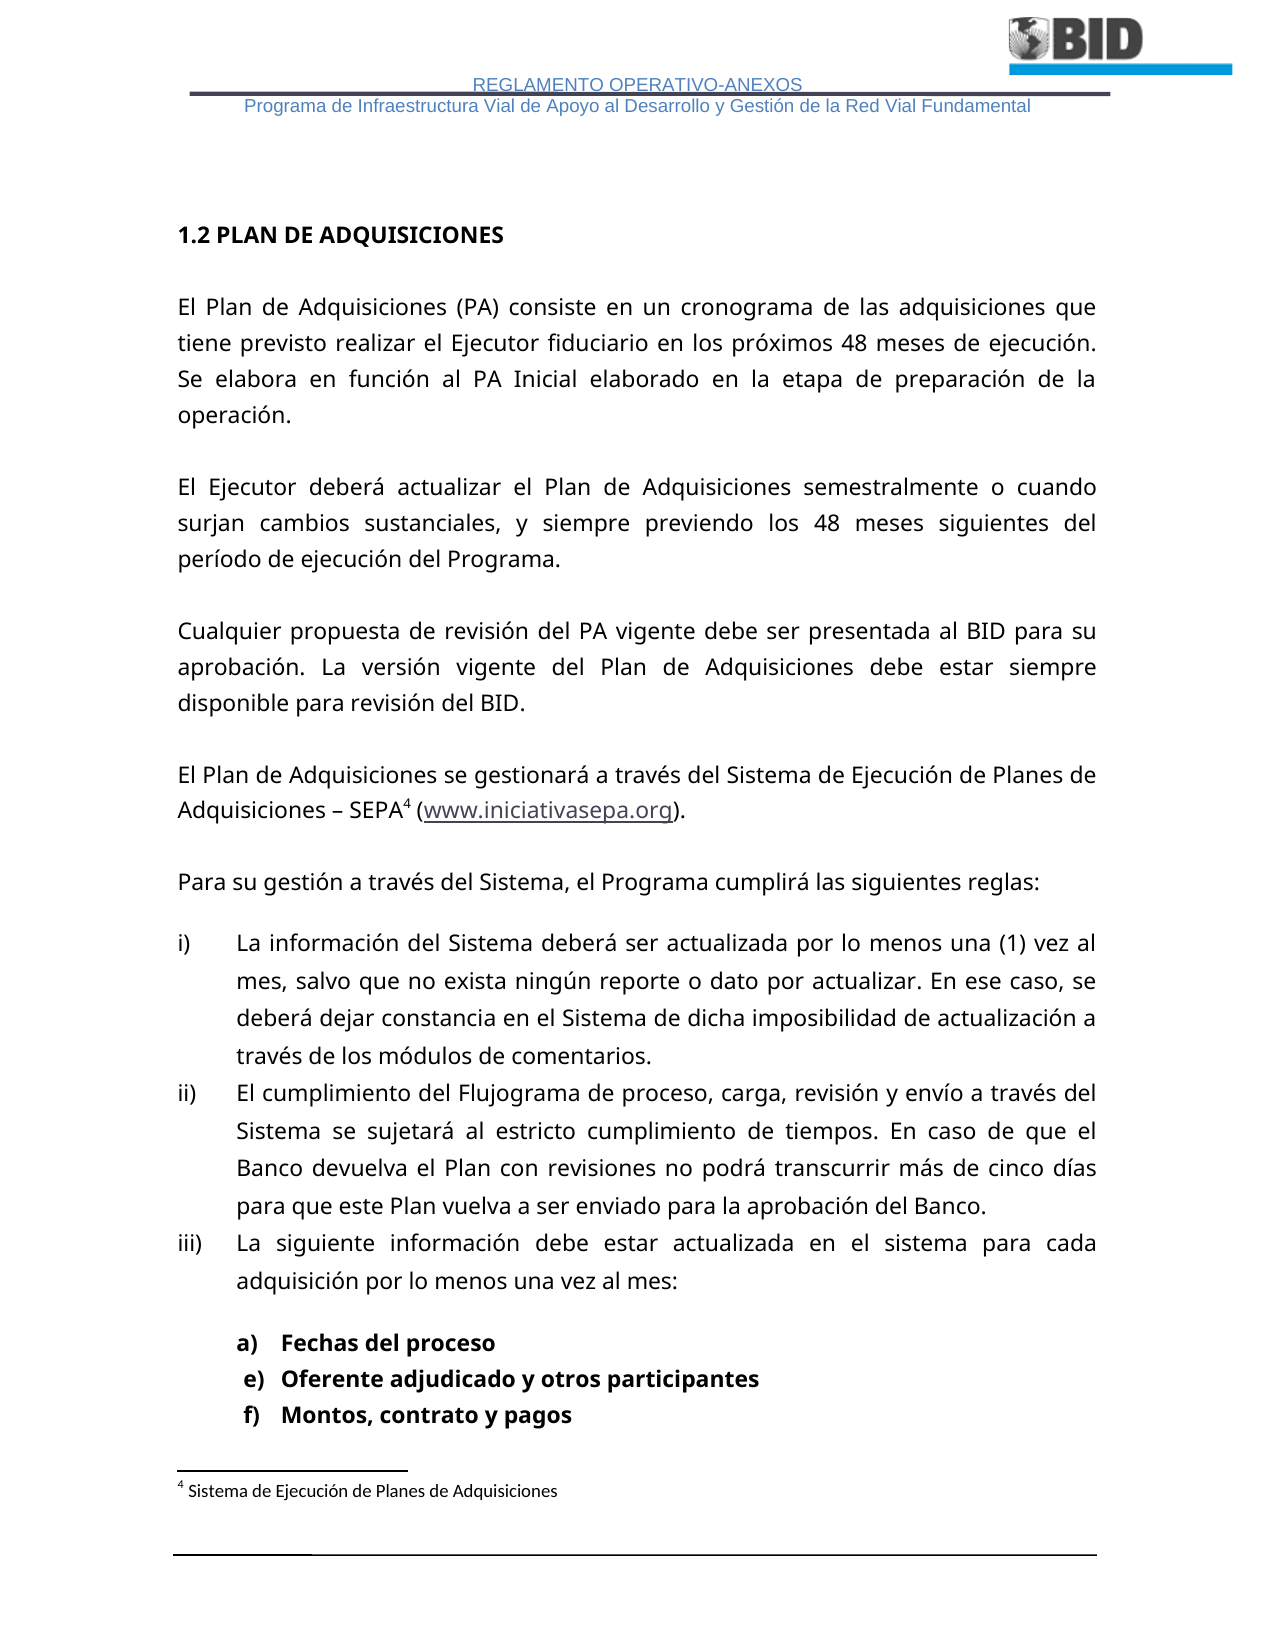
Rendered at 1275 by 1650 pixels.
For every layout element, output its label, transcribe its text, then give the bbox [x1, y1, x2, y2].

list Fechas del proceso [236, 1327, 1098, 1358]
text El Ejecutor deberá actualizar el Plan de Adquisiciones semestralmente o cuando surjan cambios sustanciales, y siempre previendo los 48 meses siguientes del período de ejecución del Programa. [177, 471, 1098, 574]
text El Plan de Adquisiciones (PA) consiste en un cronograma de las adquisiciones que tiene previsto realizar el Ejecutor fiduciario en los próximos 48 meses de ejecución. Se elabora en función al PA Inicial elaborado en la etapa de preparación de la operación. [177, 291, 1098, 430]
text 1.2 PLAN DE ADQUISICIONES [177, 219, 1098, 251]
list ii) El cumplimiento del Flujograma de proceso, carga, revisión y envío a través del Sistema se sujetará al estricto cumplimiento de tiempos. En caso de que el Banco devuelva el Plan con revisiones no podrá transcurrir más de cinco días para que este Plan vuelva a ser enviado para la aprobación del Banco. [177, 1077, 1098, 1221]
text Para su gestión a través del Sistema, el Programa cumplirá las siguientes reglas: [177, 866, 1098, 898]
text El Plan de Adquisiciones se gestionará a través del Sistema de Ejecución de Planes de Adquisiciones – SEPA (www.iniciativasepa.org). [177, 758, 1098, 826]
list i) La información del Sistema deberá ser actualizada por lo menos una (1) vez al mes, salvo que no exista ningún reporte o dato por actualizar. En ese caso, se deberá dejar constancia en el Sistema de dicha imposibilidad de actualización a través de los módulos de comentarios. [177, 927, 1098, 1071]
list Montos, contrato y pagos [243, 1399, 1098, 1430]
list Oferente adjudicado y otros participantes [243, 1363, 1098, 1394]
list iii) La siguiente información debe estar actualizada en el sistema para cada adquisición por lo menos una vez al mes: [177, 1227, 1098, 1296]
text Cualquier propuesta de revisión del PA vigente debe ser presentada al BID para su aprobación. La versión vigente del Plan de Adquisiciones debe estar siempre disponible para revisión del BID. [177, 615, 1098, 718]
picture [1007, 17, 1233, 74]
